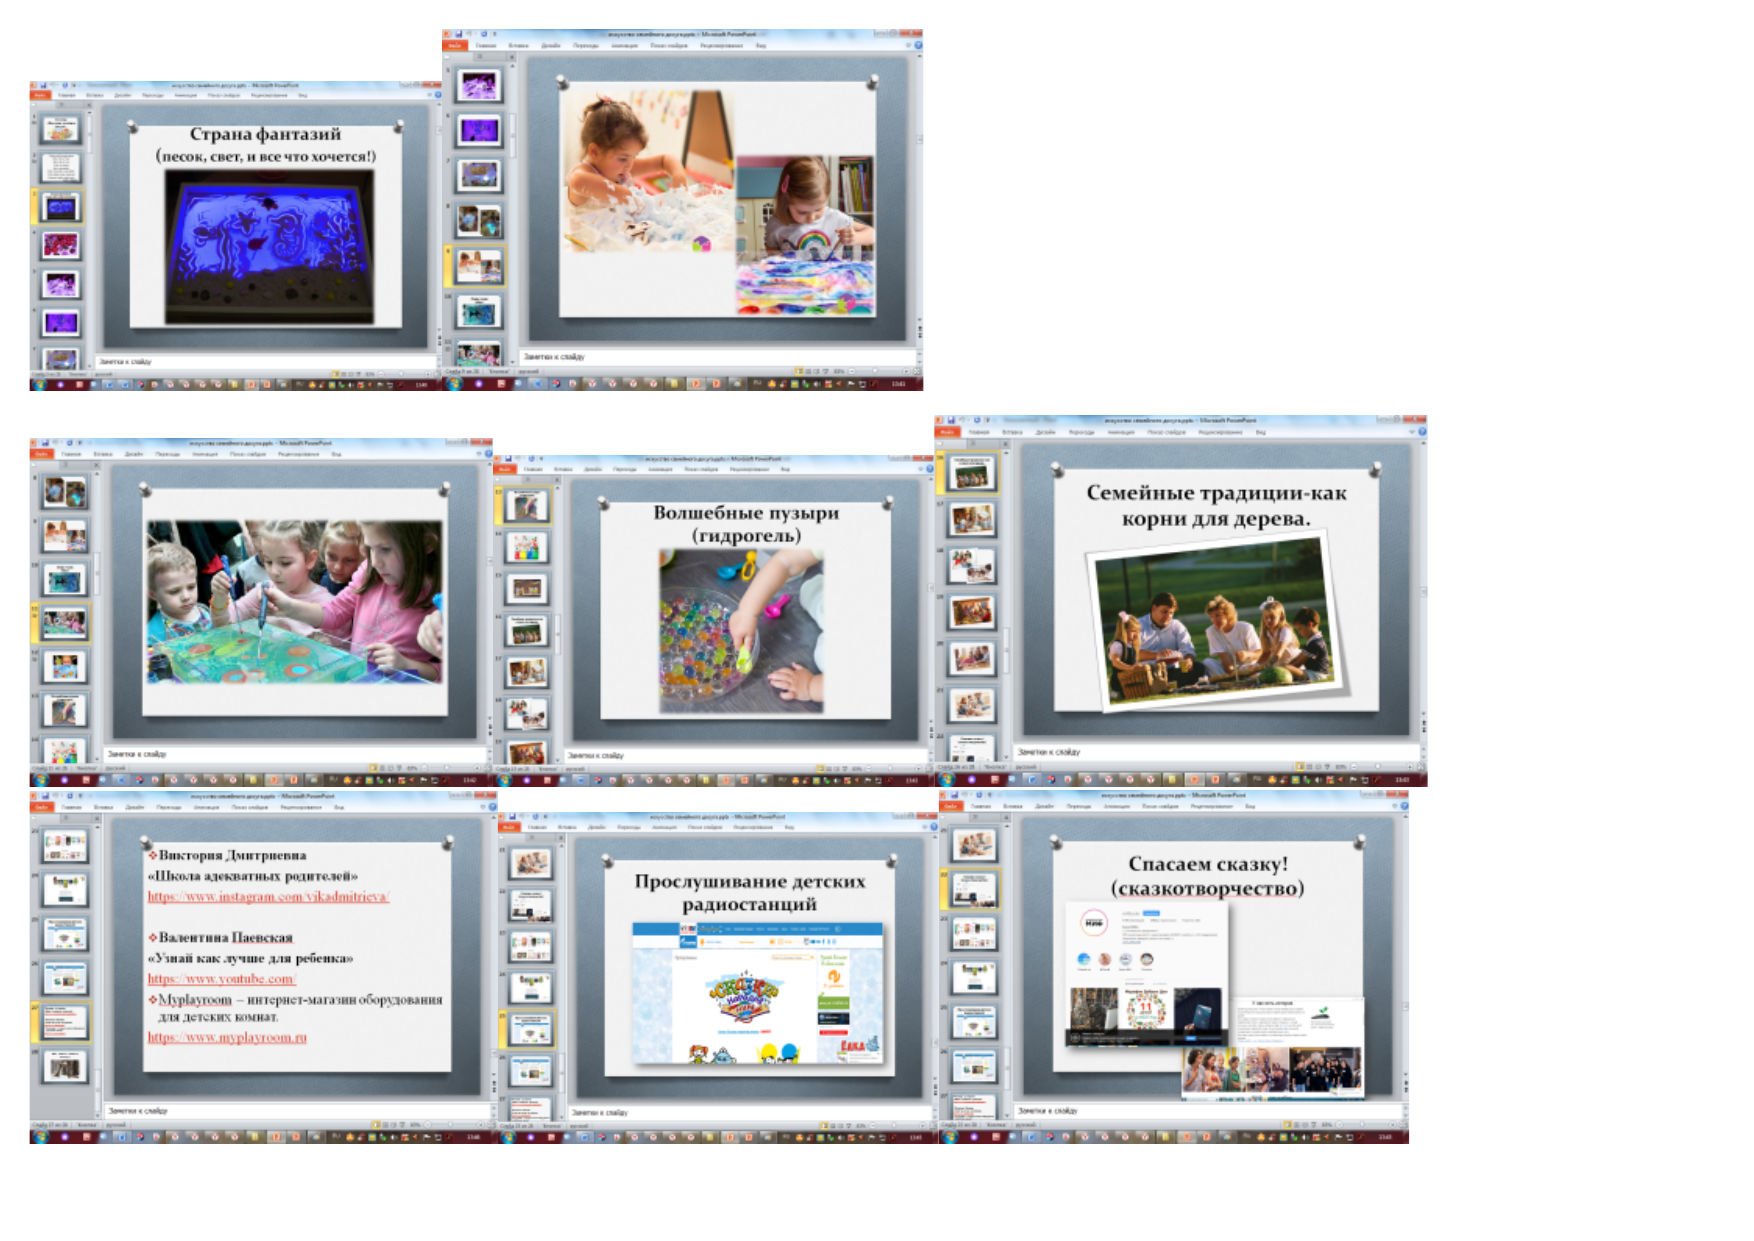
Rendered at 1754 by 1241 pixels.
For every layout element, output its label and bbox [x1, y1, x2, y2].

picture [29, 415, 1428, 787]
picture [29, 29, 924, 391]
picture [29, 790, 1410, 1144]
